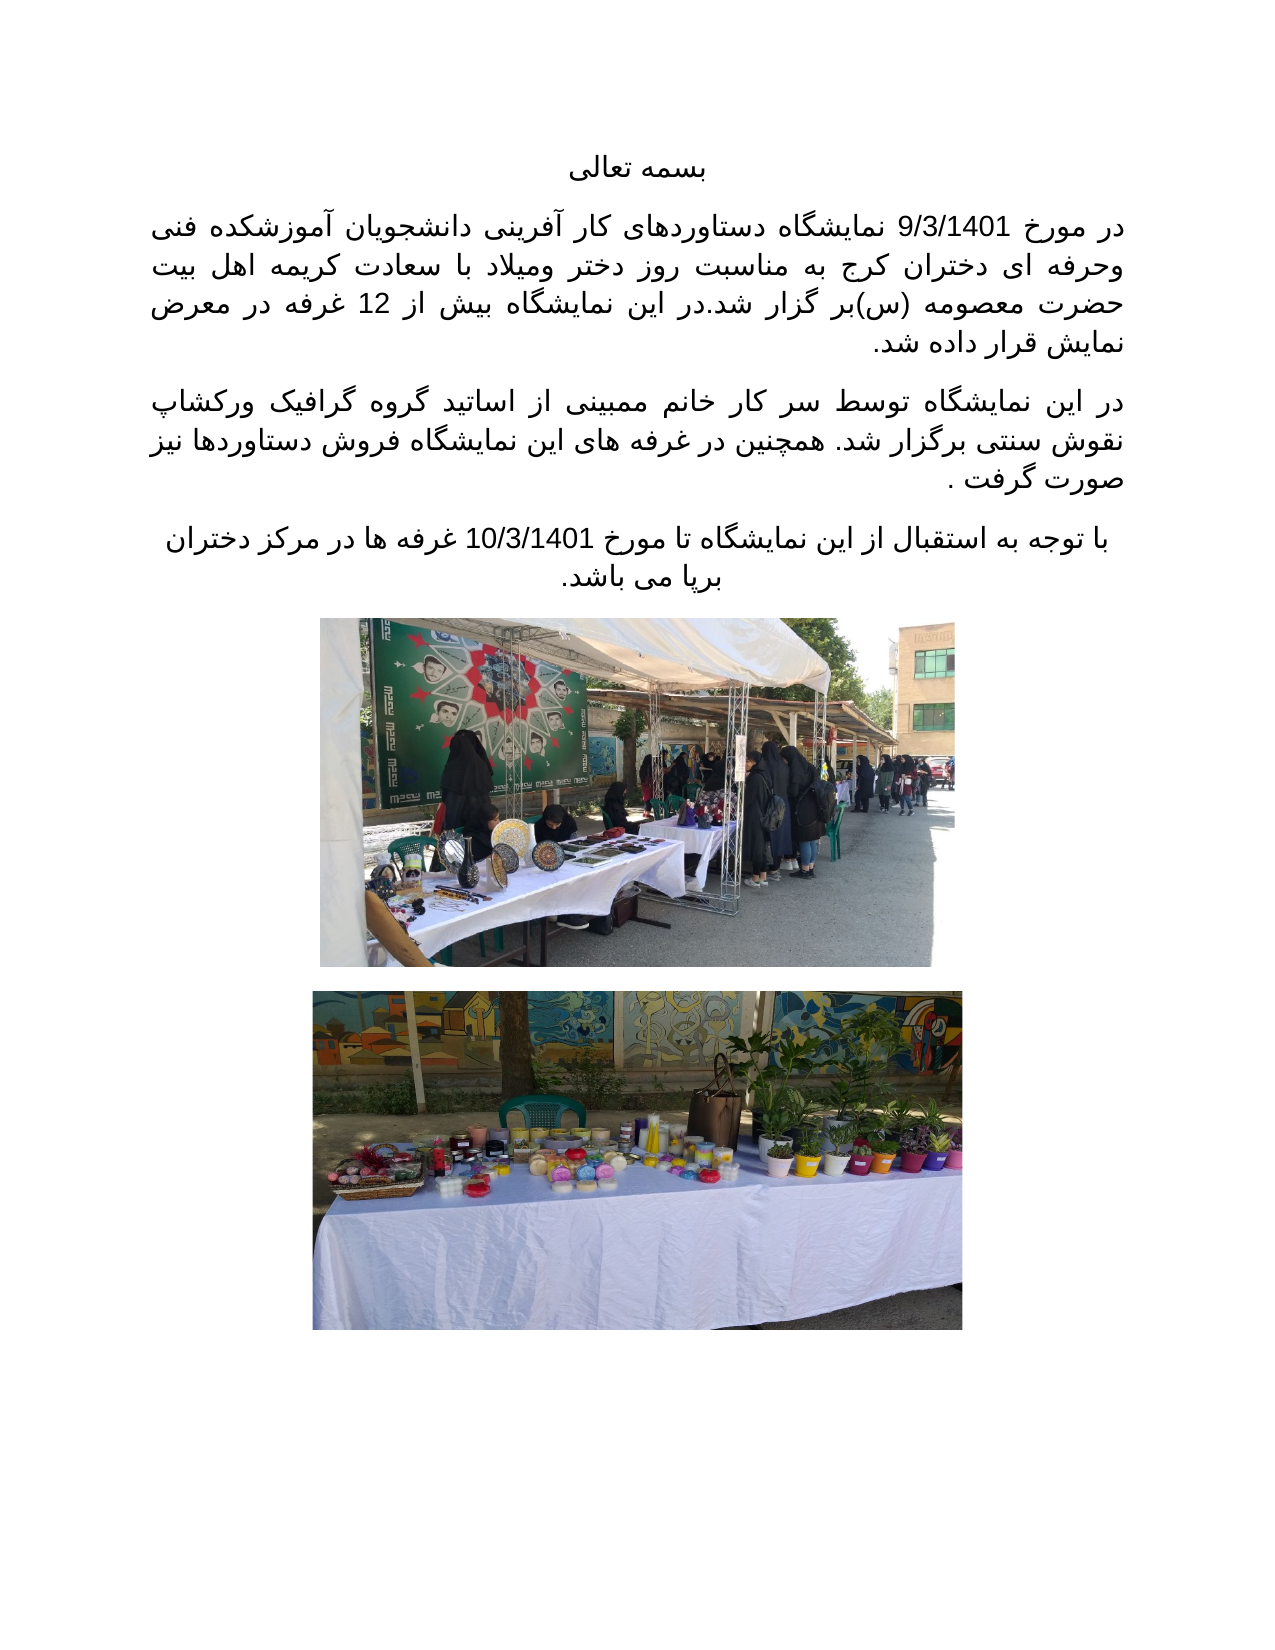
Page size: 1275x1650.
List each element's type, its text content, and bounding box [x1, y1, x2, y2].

picture [320, 618, 955, 967]
text با توجه به استقبال از این نمایشگاه تا مورخ 10/3/1401 غرفه ها در مرکز دختران برپا می باشد. [150, 521, 1125, 593]
text در این نمایشگاه توسط سر کار خانم ممبینی از اساتید گروه گرافیک ورکشاپ نقوش سنتی برگزار شد. همچنین در غرفه های این نمایشگاه فروش دستاوردها نیز صورت گرفت . [150, 384, 1125, 495]
text بسمه تعالی [150, 150, 1125, 183]
picture [312, 991, 963, 1330]
text در مورخ 9/3/1401 نمایشگاه دستاوردهای کار آفرینی دانشجویان آموزشکده فنی وحرفه ای دختران کرج به مناسبت روز دختر ومیلاد با سعادت کریمه اهل بیت حضرت معصومه (س)بر گزار شد.در این نمایشگاه بیش از 12 غرفه در معرض نمایش قرار داده شد. [150, 209, 1125, 358]
